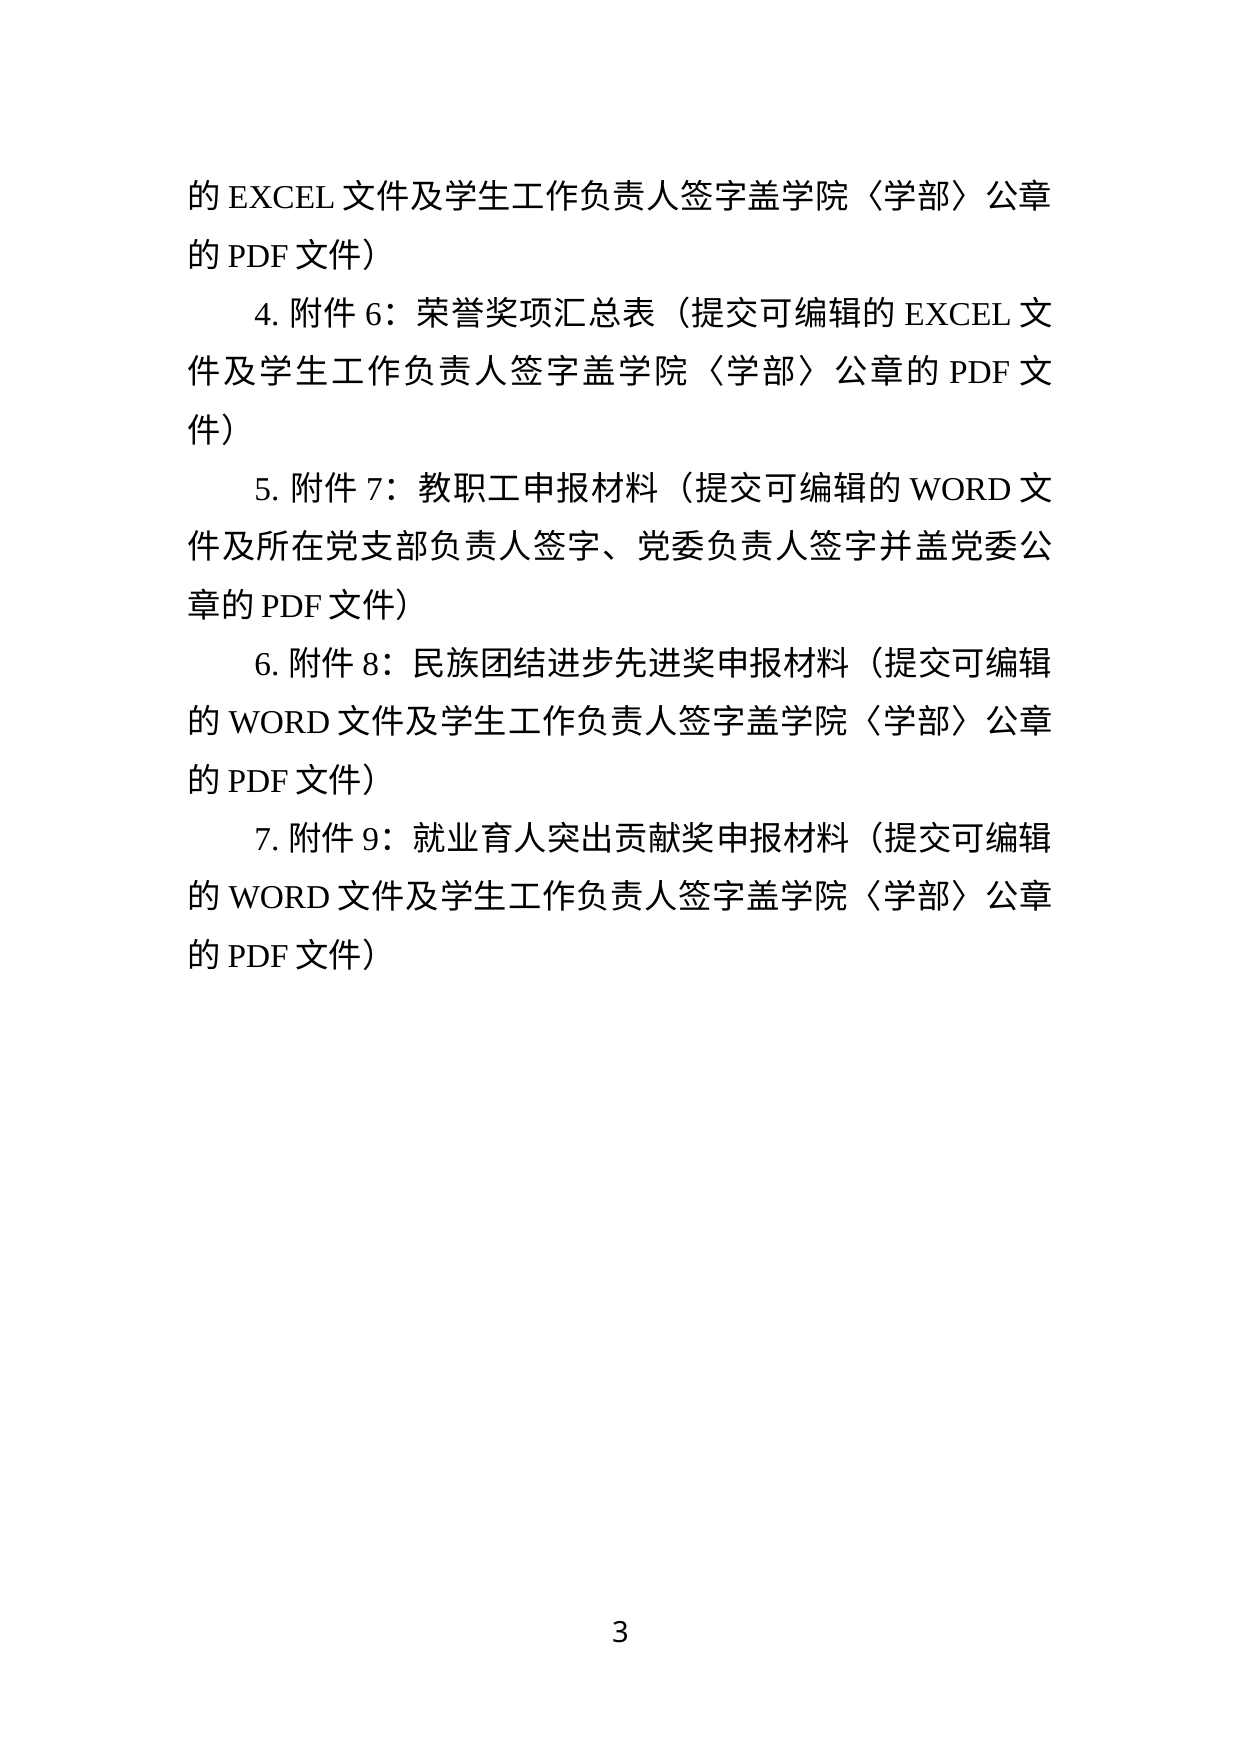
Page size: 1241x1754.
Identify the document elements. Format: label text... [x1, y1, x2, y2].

text 5. 附件7：教职工申报材料（提交可编辑的WORD文件及所在党支部负责人签字、党委负责人签字并盖党委公章的PDF文件） [187, 454, 1053, 629]
text 6. 附件8：民族团结进步先进奖申报材料（提交可编辑的WORD文件及学生工作负责人签字盖学院〈学部〉公章的PDF文件） [187, 629, 1053, 804]
text 4. 附件6：荣誉奖项汇总表（提交可编辑的EXCEL文件及学生工作负责人签字盖学院〈学部〉公章的PDF文件） [187, 279, 1053, 454]
text 7. 附件9：就业育人突出贡献奖申报材料（提交可编辑的WORD文件及学生工作负责人签字盖学院〈学部〉公章的PDF文件） [187, 804, 1053, 979]
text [187, 162, 1053, 279]
